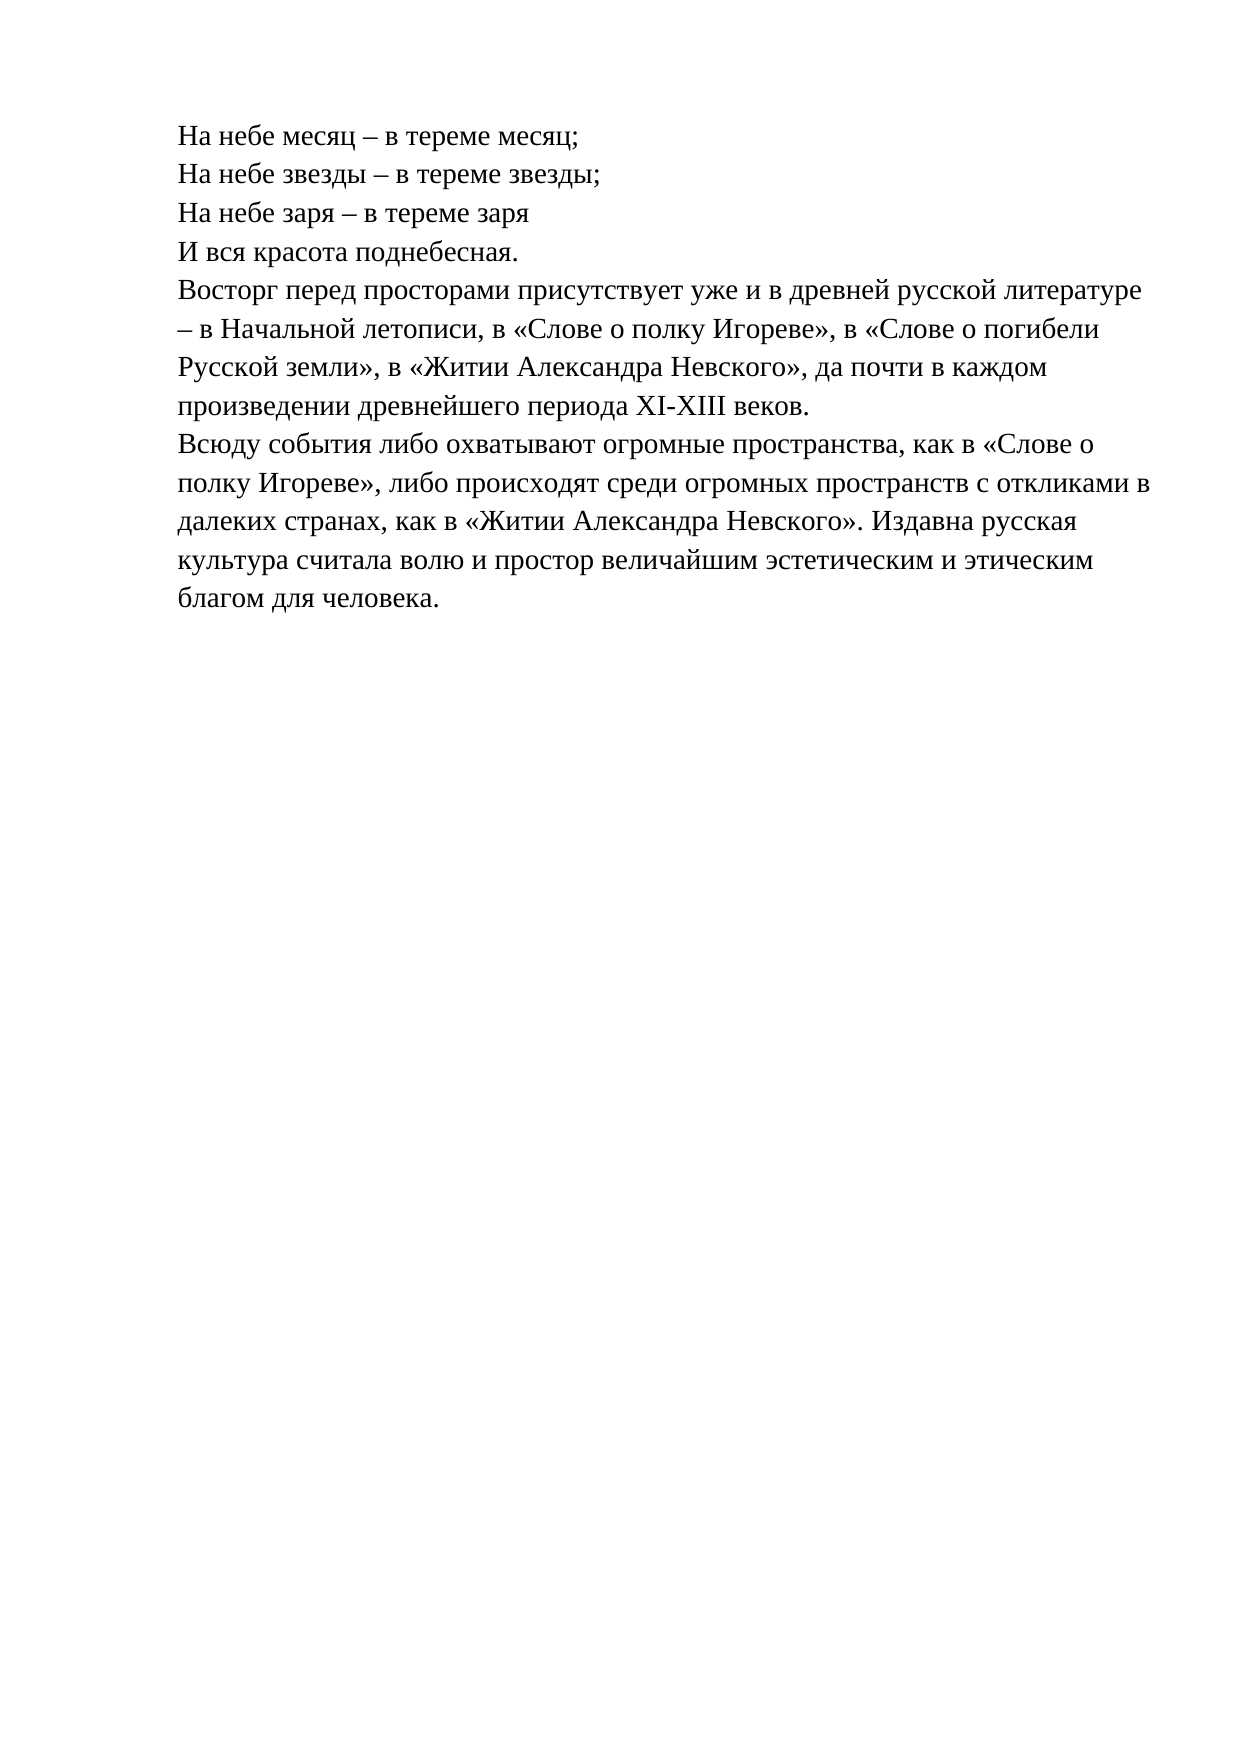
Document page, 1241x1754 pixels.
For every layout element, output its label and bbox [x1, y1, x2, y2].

text [177, 118, 1152, 614]
